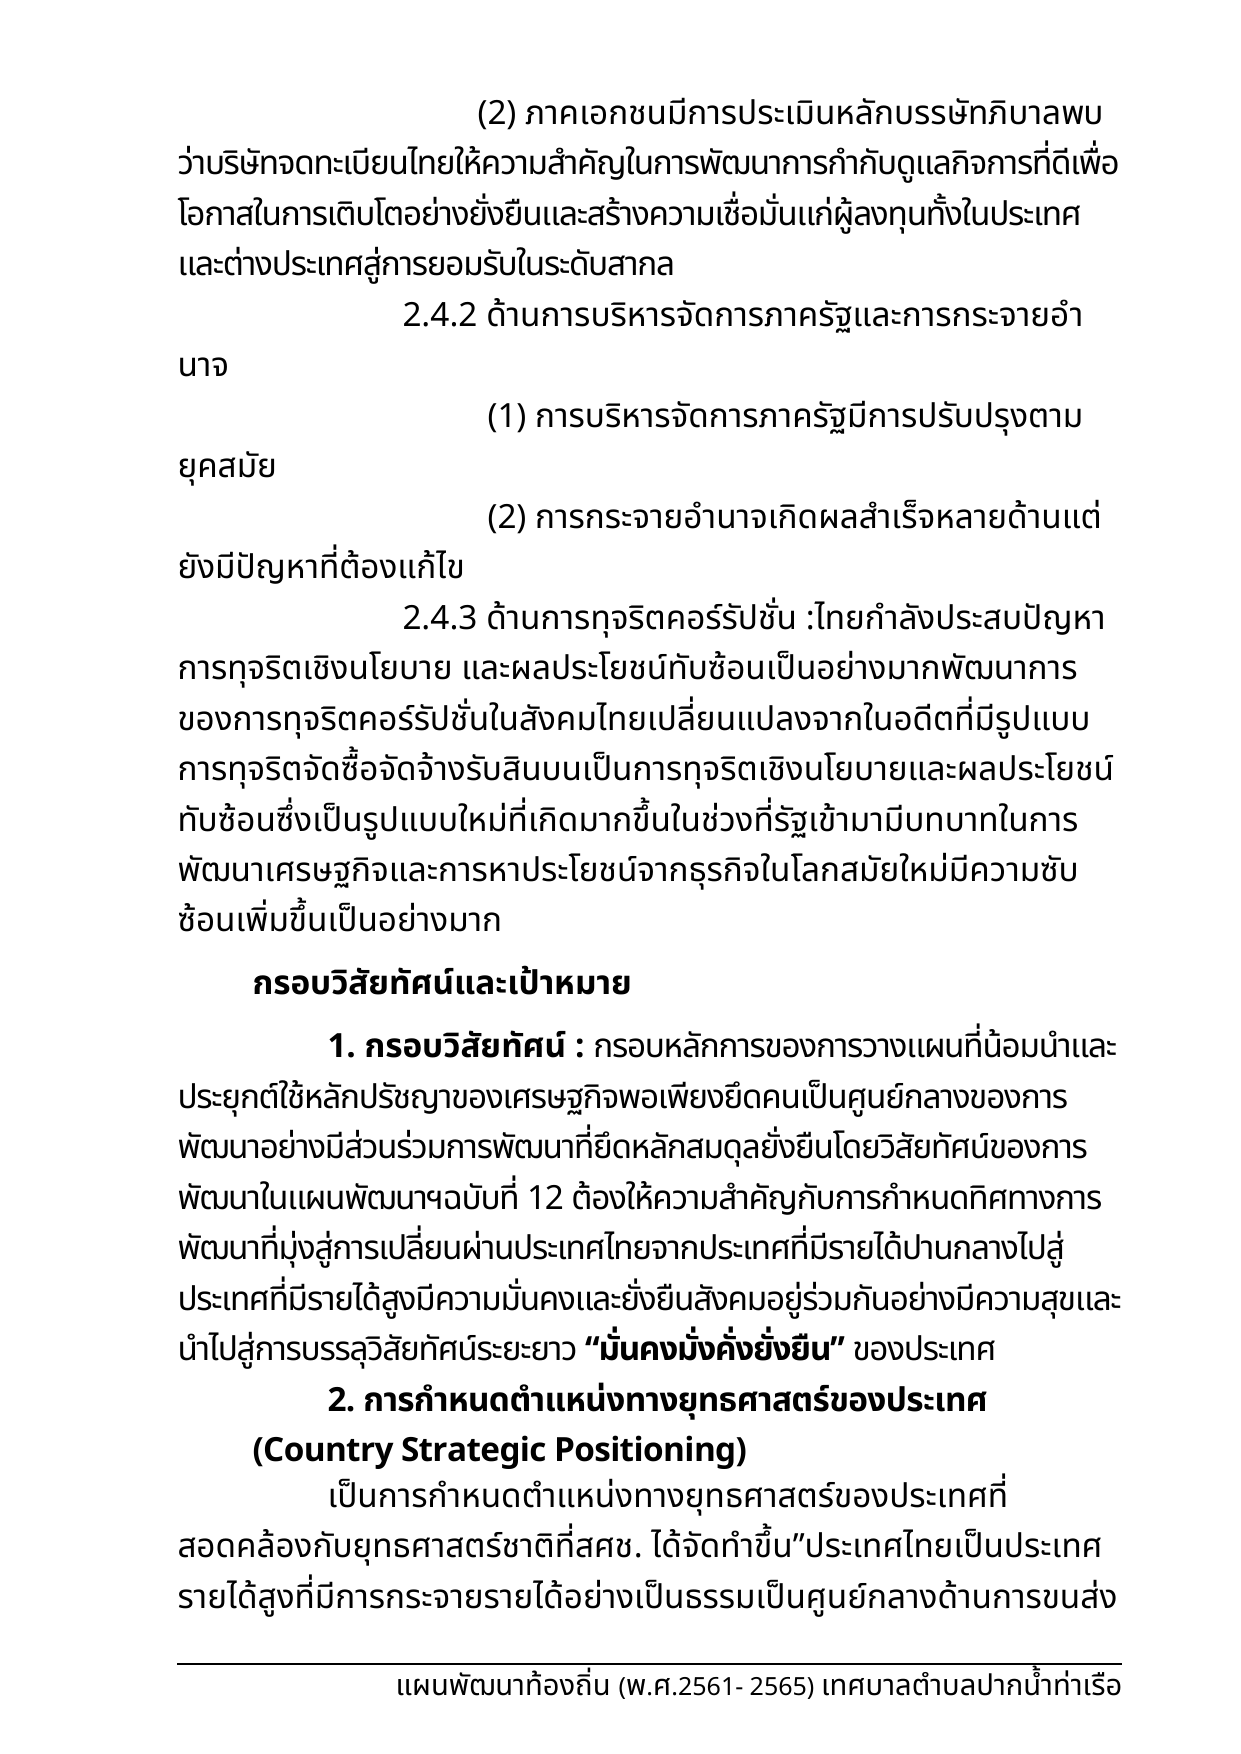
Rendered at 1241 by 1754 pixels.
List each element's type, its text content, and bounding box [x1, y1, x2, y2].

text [177, 1472, 1122, 1623]
text (2) ภาคเอกชนมีการประเมินหลักบรรษัทภิบาลพบว่าบริษัทจดทะเบียนไทยให้ความสำคัญในการพัฒนาการกำกับดูแลกิจการที่ดีเพื่อโอกาสในการเติบโตอย่างยั่งยืนและสร้างความเชื่อมั่นแก่ผู้ลงทุนทั้งในประเทศและต่างประเทศสู่การยอมรับในระดับสากล [177, 89, 1122, 291]
text (1) การบริหารจัดการภาครัฐมีการปรับปรุงตามยุคสมัย [177, 392, 1122, 493]
text กรอบวิสัยทัศน์และเป้าหมาย [177, 959, 1122, 1010]
text (2) การกระจายอำนาจเกิดผลสำเร็จหลายด้านแต่ยังมีปัญหาที่ต้องแก้ไข [177, 493, 1122, 594]
text 2. การกำหนดตำแหน่งทางยุทธศาสตร์ของประเทศ (Country Strategic Positioning) [252, 1376, 1122, 1472]
text 2.4.3 ด้านการทุจริตคอร์รัปชั่น :ไทยกำลังประสบปัญหาการทุจริตเชิงนโยบาย และผลประโยชน์ทับซ้อนเป็นอย่างมากพัฒนาการของการทุจริตคอร์รัปชั่นในสังคมไทยเปลี่ยนแปลงจากในอดีตที่มีรูปแบบการทุจริตจัดซื้อจัดจ้างรับสินบนเป็นการทุจริตเชิงนโยบายและผลประโยชน์ทับซ้อนซึ่งเป็นรูปแบบใหม่ที่เกิดมากขึ้นในช่วงที่รัฐเข้ามามีบทบาทในการพัฒนาเศรษฐกิจและการหาประโยชน์จากธุรกิจในโลกสมัยใหม่มีความซับซ้อนเพิ่มขึ้นเป็นอย่างมาก [177, 594, 1122, 947]
text 1. กรอบวิสัยทัศน์ : กรอบหลักการของการวางแผนที่น้อมนำและประยุกต์ใช้หลักปรัชญาของเศรษฐกิจพอเพียงยึดคนเป็นศูนย์กลางของการพัฒนาอย่างมีส่วนร่วมการพัฒนาที่ยึดหลักสมดุลยั่งยืนโดยวิสัยทัศน์ของการพัฒนาในแผนพัฒนาฯฉบับที่ 12 ต้องให้ความสำคัญกับการกำหนดทิศทางการพัฒนาที่มุ่งสู่การเปลี่ยนผ่านประเทศไทยจากประเทศที่มีรายได้ปานกลางไปสู่ประเทศที่มีรายได้สูงมีความมั่นคงและยั่งยืนสังคมอยู่ร่วมกันอย่างมีความสุขและนำไปสู่การบรรลุวิสัยทัศน์ระยะยาว “มั่นคงมั่งคั่งยั่งยืน” ของประเทศ [177, 1022, 1122, 1376]
text 2.4.2 ด้านการบริหารจัดการภาครัฐและการกระจายอำนาจ [177, 291, 1122, 392]
